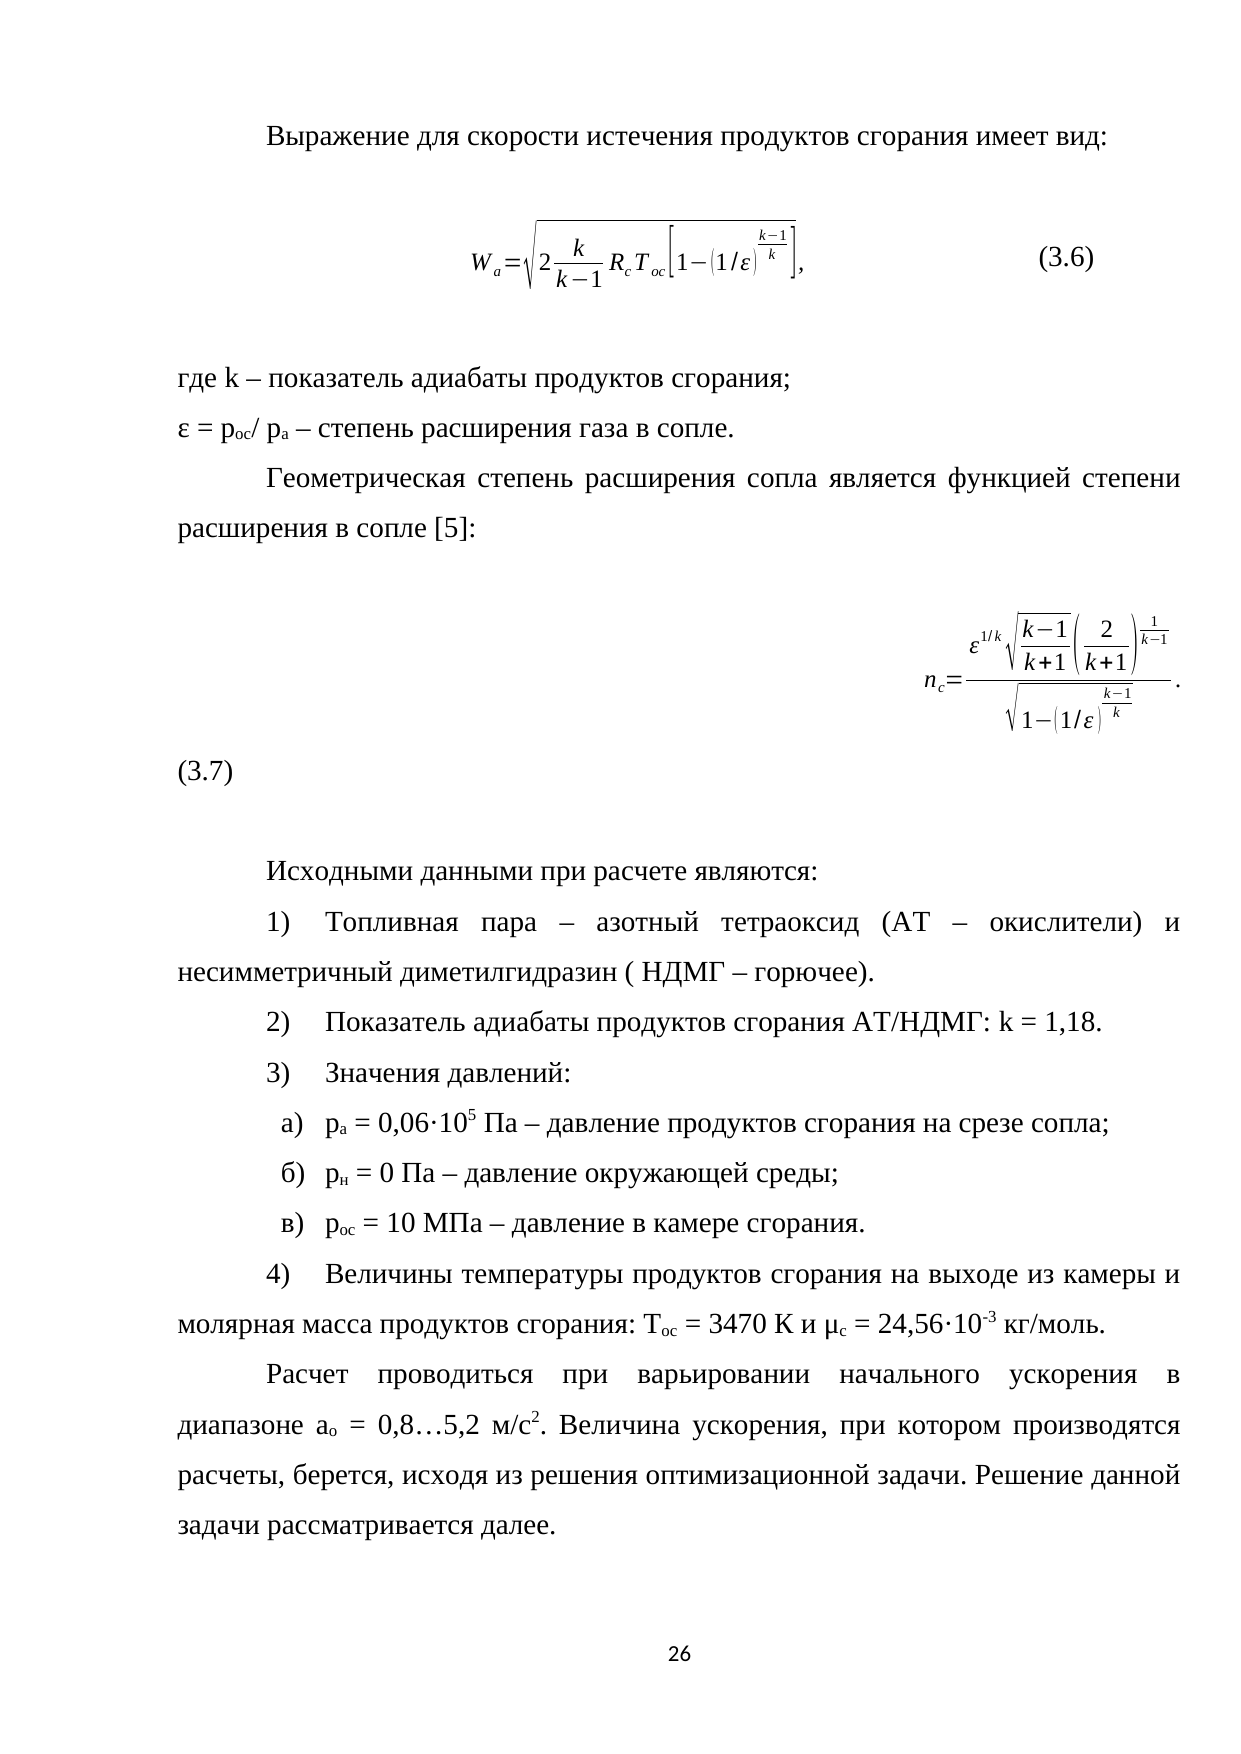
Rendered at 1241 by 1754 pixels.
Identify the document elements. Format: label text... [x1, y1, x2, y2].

list ра = 0,06·105 Па – давление продуктов сгорания на срезе сопла; [177, 1105, 1181, 1138]
text (3.7) [177, 611, 1181, 786]
text (3.6) [177, 219, 1181, 293]
text Выражение для скорости истечения продуктов сгорания имеет вид: [177, 118, 1181, 152]
list рн = 0 Па – давление окружающей среды; [177, 1155, 1181, 1189]
list Значения давлений: [177, 1055, 1181, 1088]
text Расчет проводиться при варьировании начального ускорения в диапазоне ао = 0,8…5,2 м/с2. Величина ускорения, при котором производятся расчеты, берется, исходя из решения оптимизационной задачи. Решение данной задачи рассматривается далее. [177, 1357, 1181, 1541]
text ε = рос/ ра – степень расширения газа в сопле. [177, 410, 1181, 443]
list рос = 10 МПа – давление в камере сгорания. [177, 1206, 1181, 1239]
text Геометрическая степень расширения сопла является функцией степени расширения в сопле [5]: [177, 460, 1181, 544]
list Показатель адиабаты продуктов сгорания АТ/НДМГ: k = 1,18. [177, 1004, 1181, 1038]
list Величины температуры продуктов сгорания на выходе из камеры и молярная масса продуктов сгорания: Тос = 3470 К и μc = 24,56·10-3 кг/моль. [177, 1256, 1181, 1340]
list Топливная пара – азотный тетраоксид (АТ – окислители) и несимметричный диметилгидразин ( НДМГ – горючее). [177, 904, 1181, 988]
text Исходными данными при расчете являются: [177, 853, 1181, 887]
text где k – показатель адиабаты продуктов сгорания; [177, 360, 1181, 393]
